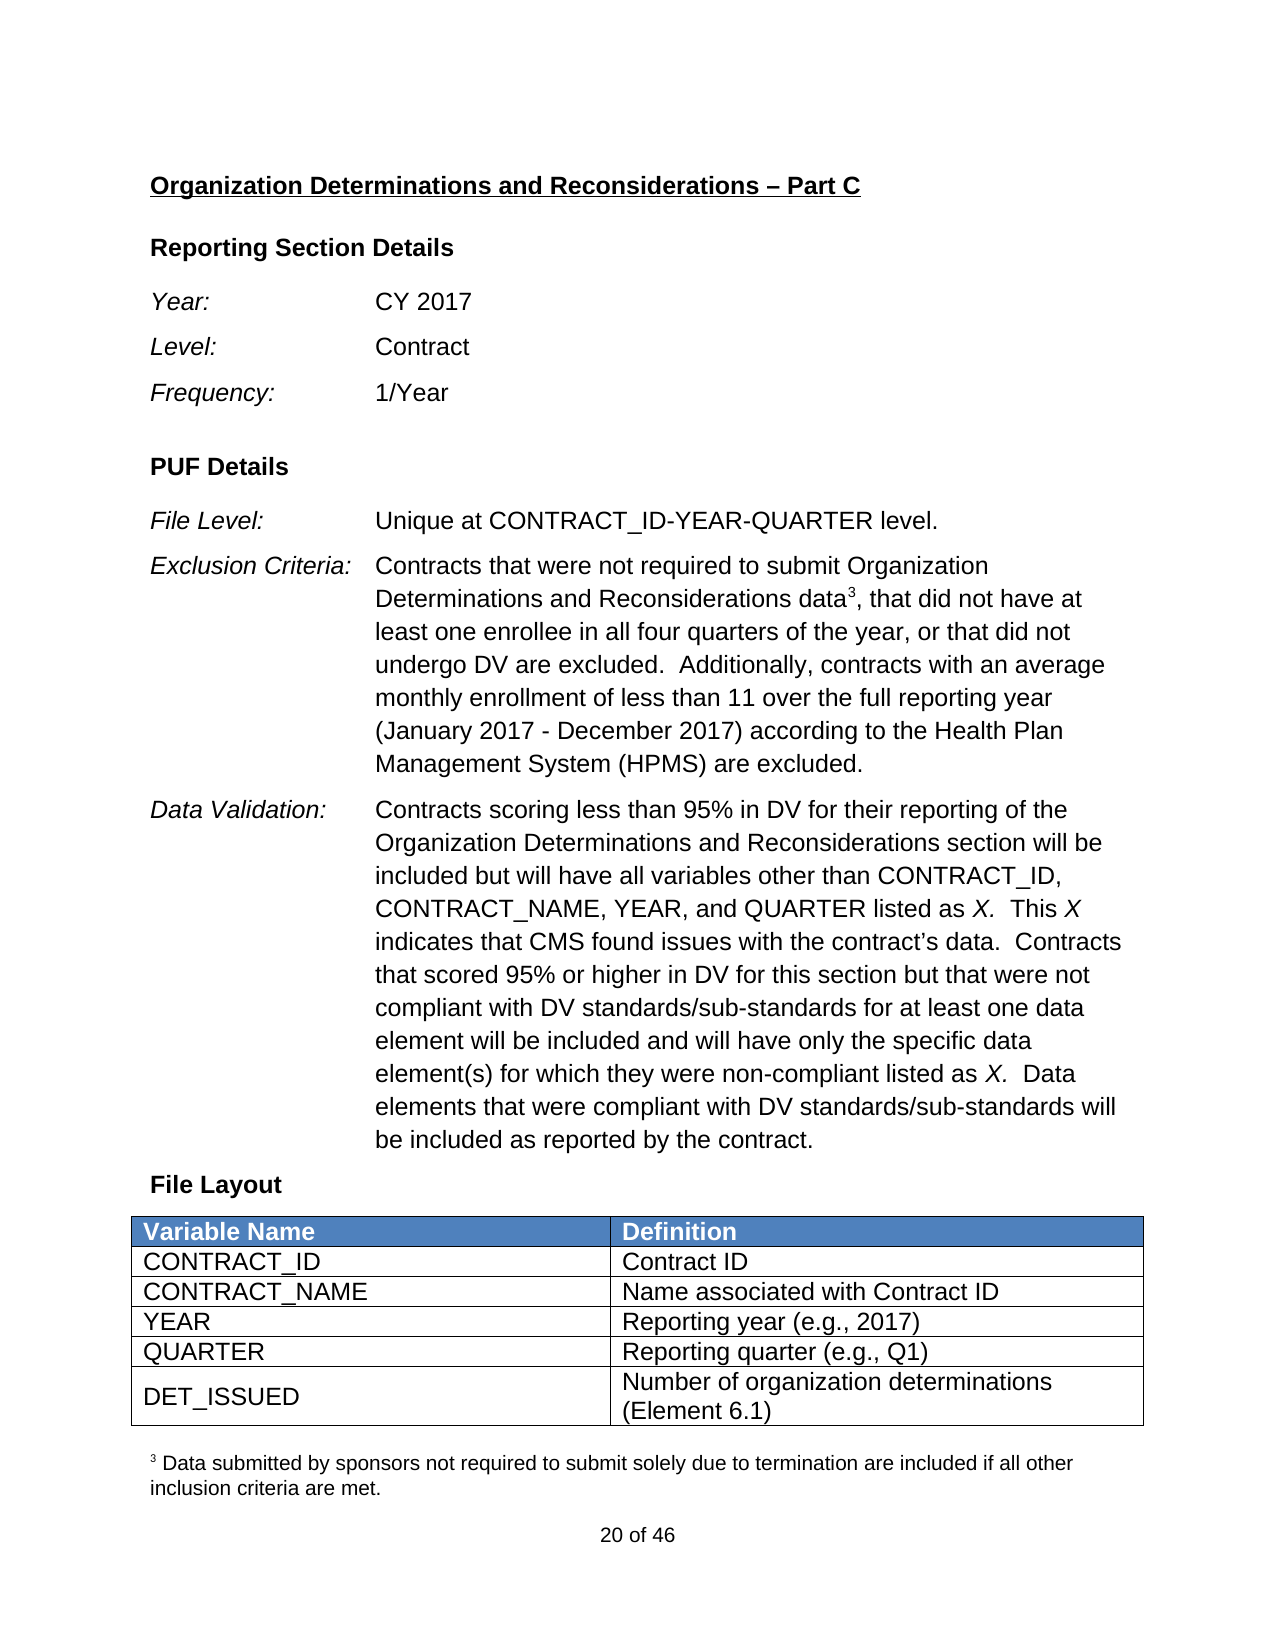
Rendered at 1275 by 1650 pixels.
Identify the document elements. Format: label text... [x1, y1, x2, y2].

table_cell Reporting quarter (e.g., Q1) [611, 1337, 1143, 1366]
text PUF Details [150, 452, 1125, 481]
text Frequency: 1/Year [150, 377, 1125, 406]
text File Layout [150, 1171, 1125, 1199]
table_cell Name associated with Contract ID [611, 1277, 1143, 1306]
table_cell Number of organization determinations (Element 6.1) [611, 1367, 1143, 1424]
table_cell Contract ID [611, 1247, 1143, 1276]
text File Level: Unique at CONTRACT_ID-YEAR-QUARTER level. [150, 506, 1125, 534]
text Year: CY 2017 [150, 286, 1125, 315]
text Exclusion Criteria: Contracts that were not required to submit Organization Determinations and Reconsiderations data, that did not have at least one enrollee in all four quarters of the year, or that did not undergo DV are excluded. Additionally, contracts with an average monthly enrollment of less than 11 over the full reporting year (January 2017 - December 2017) according to the Health Plan Management System (HPMS) are excluded. [150, 551, 1125, 778]
table_cell Reporting year (e.g., 2017) [611, 1307, 1143, 1336]
table_header Variable Name [132, 1217, 610, 1246]
table_cell QUARTER [132, 1337, 610, 1366]
text Data Validation: Contracts scoring less than 95% in DV for their reporting of the Organization Determinations and Reconsiderations section will be included but will have all variables other than CONTRACT_ID, CONTRACT_NAME, YEAR, and QUARTER listed as X. This X indicates that CMS found issues with the contract’s data. Contracts that scored 95% or higher in DV for this section but that were not compliant with DV standards/sub-standards for at least one data element will be included and will have only the specific data element(s) for which they were non-compliant listed as X. Data elements that were compliant with DV standards/sub-standards will be included as reported by the contract. [150, 795, 1125, 1154]
table_cell YEAR [132, 1307, 610, 1336]
subtitle Organization Determinations and Reconsiderations – Part C [150, 171, 1125, 199]
table_cell CONTRACT_ID [132, 1247, 610, 1276]
text Reporting Section Details [150, 233, 1125, 261]
table_cell DET_ISSUED [132, 1367, 610, 1424]
text Level: Contract [150, 332, 1125, 361]
table_cell CONTRACT_NAME [132, 1277, 610, 1306]
table_header Definition [611, 1217, 1143, 1246]
